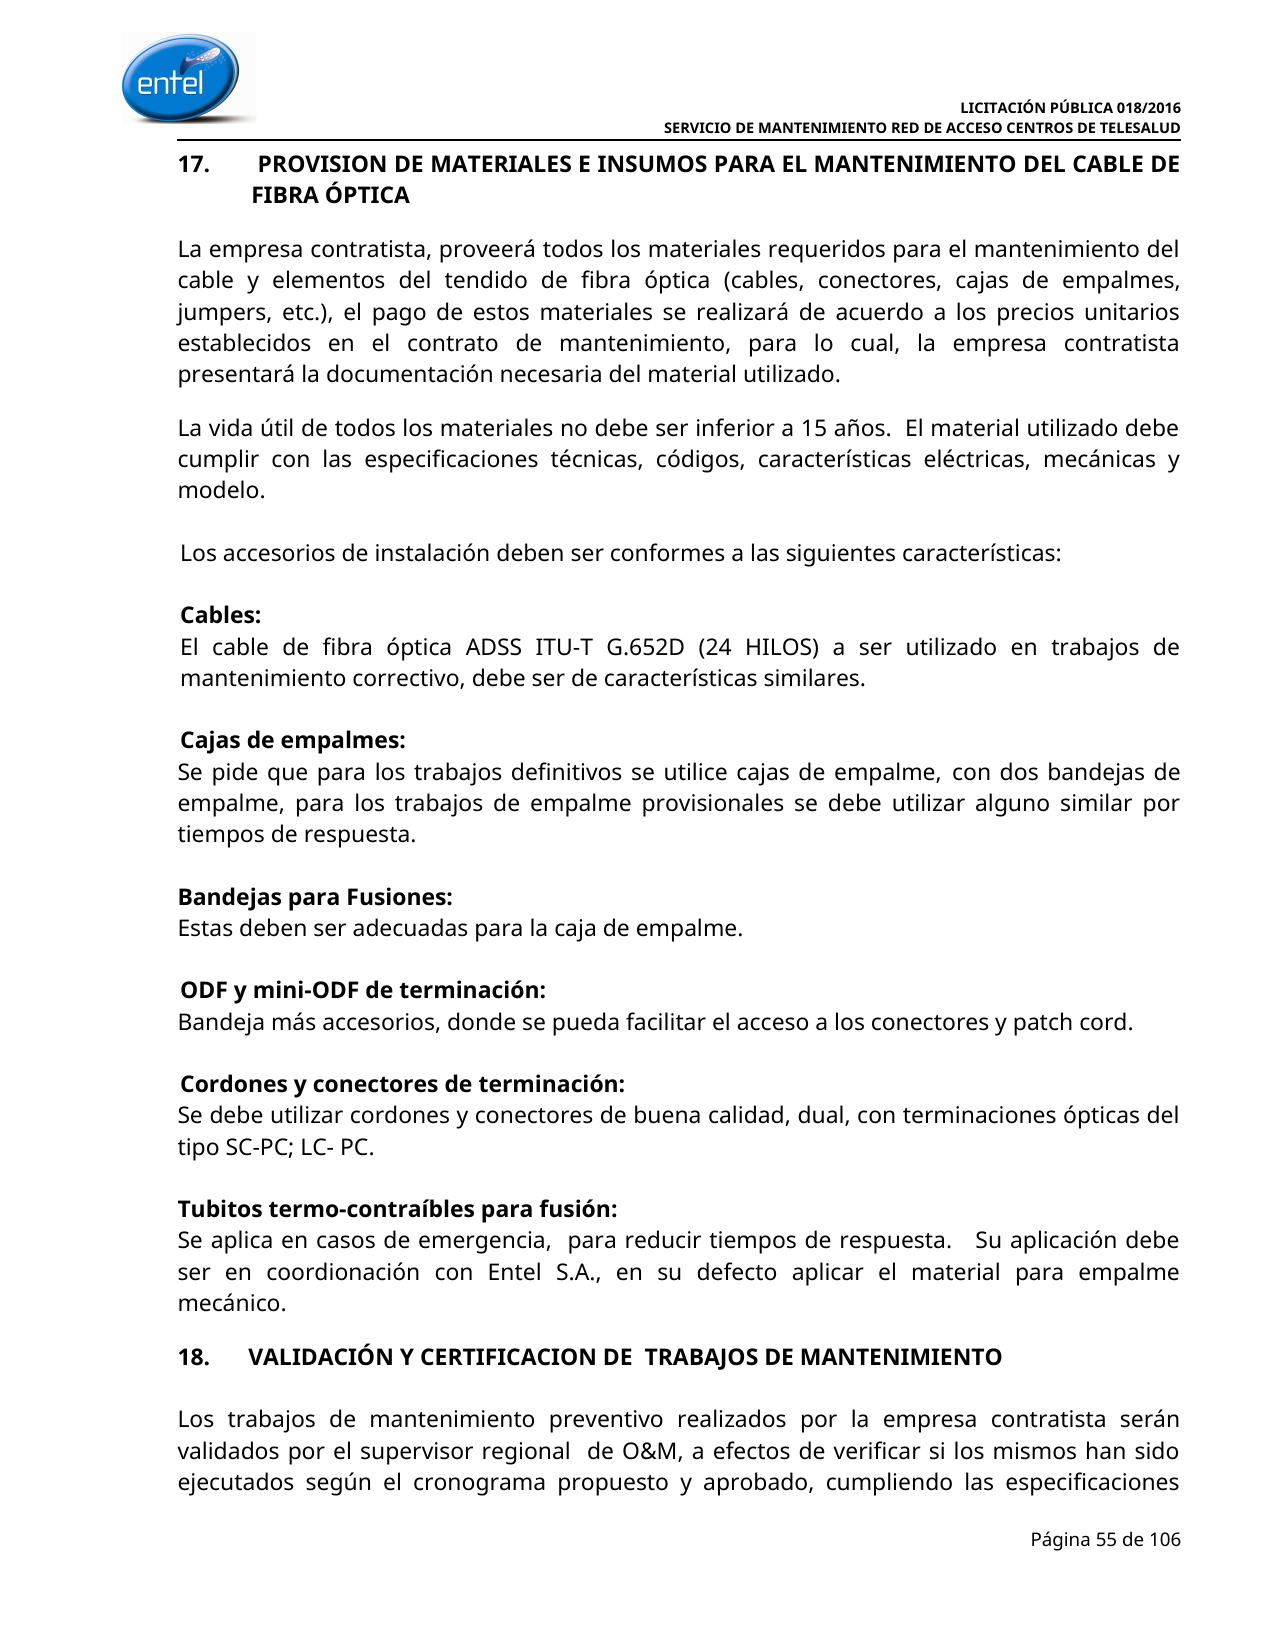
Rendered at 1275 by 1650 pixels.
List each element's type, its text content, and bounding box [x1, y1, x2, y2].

text Se aplica en casos de emergencia, para reducir tiempos de respuesta. Su aplicación debe ser en coordionación con Entel S.A., en su defecto aplicar el material para empalme mecánico. [177, 1224, 1181, 1318]
text Se debe utilizar cordones y conectores de buena calidad, dual, con terminaciones ópticas del tipo SC-PC; LC- PC. [177, 1099, 1181, 1162]
text Se pide que para los trabajos definitivos se utilice cajas de empalme, con dos bandejas de empalme, para los trabajos de empalme provisionales se debe utilizar alguno similar por tiempos de respuesta. [177, 756, 1181, 849]
text ODF y mini-ODF de terminación: [180, 974, 1181, 1006]
text Bandeja más accesorios, donde se pueda facilitar el acceso a los conectores y patch cord. [177, 1006, 1181, 1037]
text Cordones y conectores de terminación: [180, 1068, 1181, 1099]
text Bandejas para Fusiones: [177, 881, 1181, 912]
picture [121, 32, 257, 124]
text Estas deben ser adecuadas para la caja de empalme. [177, 912, 1181, 943]
text Cajas de empalmes: [180, 724, 1181, 756]
text La vida útil de todos los materiales no debe ser inferior a 15 años. El material utilizado debe cumplir con las especificaciones técnicas, códigos, características eléctricas, mecánicas y modelo. [177, 412, 1181, 506]
list Validación y certificacion de trabajos de mantenimiento [177, 1341, 1181, 1372]
list PROVISION DE MATERIALES E INSUMOS PARA EL MANTENIMIENTO DEL CABLE DE FIBRA ÓPTICA [177, 148, 1181, 210]
text El cable de fibra óptica ADSS ITU-T G.652D (24 HILOS) a ser utilizado en trabajos de mantenimiento correctivo, debe ser de características similares. [180, 631, 1181, 693]
text Cables: [180, 599, 1181, 631]
text Los accesorios de instalación deben ser conformes a las siguientes características: [180, 537, 1181, 568]
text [177, 1403, 1181, 1497]
text Tubitos termo-contraíbles para fusión: [177, 1193, 1181, 1224]
text La empresa contratista, proveerá todos los materiales requeridos para el mantenimiento del cable y elementos del tendido de fibra óptica (cables, conectores, cajas de empalmes, jumpers, etc.), el pago de estos materiales se realizará de acuerdo a los precios unitarios establecidos en el contrato de mantenimiento, para lo cual, la empresa contratista presentará la documentación necesaria del material utilizado. [177, 233, 1181, 389]
